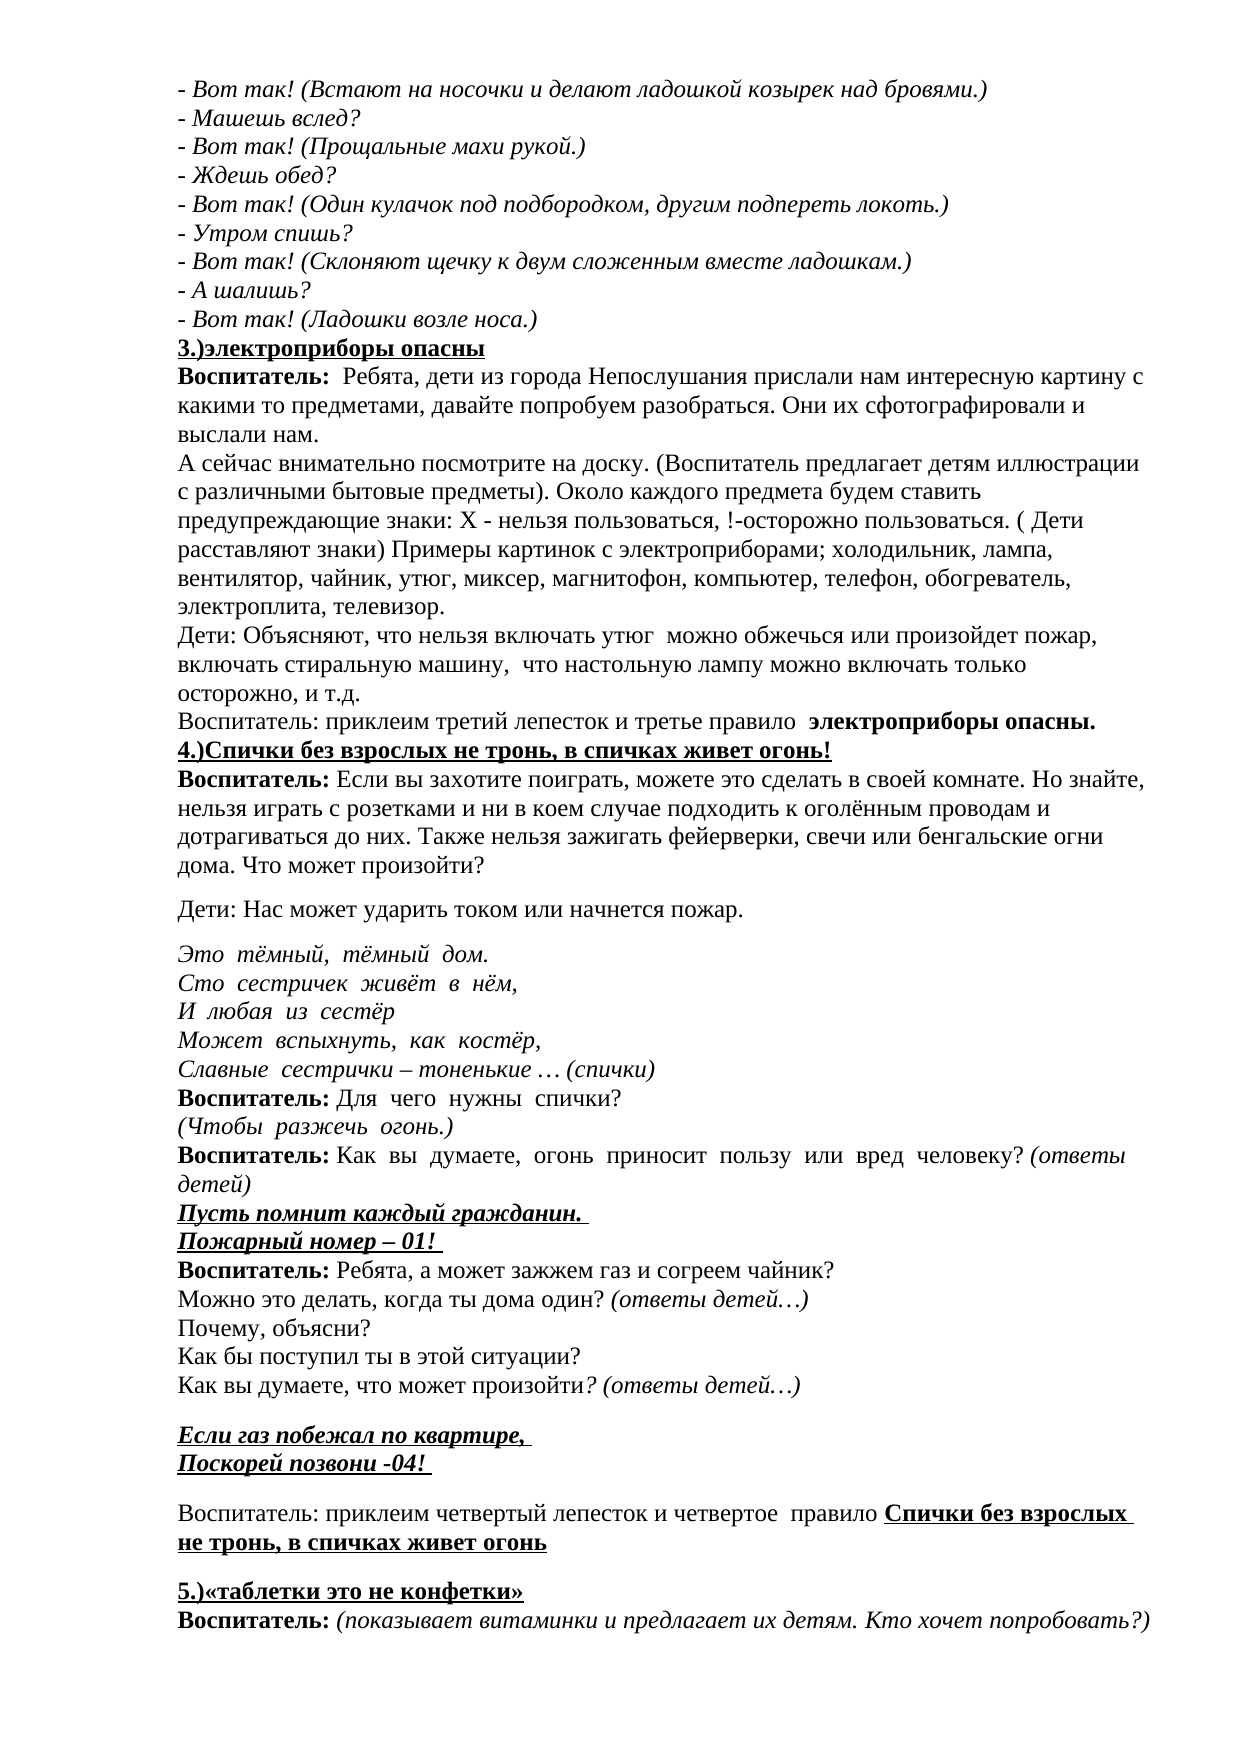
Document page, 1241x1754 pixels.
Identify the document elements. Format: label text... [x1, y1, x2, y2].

text - Вот так! (Прощальные махи рукой.) [177, 131, 1152, 160]
text Воспитатель: приклеим третий лепесток и третье правило электроприборы опасны. [177, 706, 1152, 735]
text Это тёмный, тёмный дом. [177, 939, 1152, 968]
text Воспитатель: (показывает витаминки и предлагает их детям. Кто хочет попробовать?) [177, 1605, 1152, 1634]
text Воспитатель: Для чего нужны спички? [177, 1083, 1152, 1111]
text - Вот так! (Склоняют щечку к двум сложенным вместе ладошкам.) [177, 246, 1152, 275]
text - Машешь вслед? [177, 103, 1152, 131]
text 4.)Спички без взрослых не тронь, в спичках живет огонь! [177, 735, 1152, 764]
text И любая из сестёр [177, 996, 1152, 1025]
text - Ждешь обед? [177, 160, 1152, 189]
text Славные сестрички – тоненькие … (спички) [177, 1054, 1152, 1083]
text - Утром спишь? [177, 218, 1152, 246]
text - Вот так! (Ладошки возле носа.) [177, 304, 1152, 333]
text - Вот так! (Один кулачок под подбородком, другим подпереть локоть.) [177, 189, 1152, 218]
text Воспитатель: Ребята, дети из города Непослушания прислали нам интересную картину с какими то предметами, давайте попробуем разобраться. Они их сфотографировали и выслали нам. [177, 361, 1152, 448]
text А сейчас внимательно посмотрите на доску. (Воспитатель предлагает детям иллюстрации с различными бытовые предметы). Около каждого предмета будем ставить предупреждающие знаки: Х - нельзя пользоваться, !-осторожно пользоваться. ( Дети расставляют знаки) Примеры картинок с электроприборами; холодильник, лампа, вентилятор, чайник, утюг, миксер, магнитофон, компьютер, телефон, обогреватель, электроплита, телевизор. [177, 448, 1152, 620]
text Может вспыхнуть, как костёр, [177, 1025, 1152, 1054]
text Пусть помнит каждый гражданин. Пожарный номер – 01! [177, 1198, 1152, 1255]
text - А шалишь? [177, 275, 1152, 304]
text (Чтобы разжечь огонь.) [177, 1111, 1152, 1140]
text Воспитатель: приклеим четвертый лепесток и четвертое правило Спички без взрослых не тронь, в спичках живет огонь [177, 1498, 1152, 1556]
text 3.)электроприборы опасны [177, 333, 1152, 361]
text Сто сестричек живёт в нём, [177, 968, 1152, 996]
text Воспитатель: Как вы думаете, огонь приносит пользу или вред человеку? (ответы детей) [177, 1140, 1152, 1198]
text 5.)«таблетки это не конфетки» [177, 1576, 1152, 1605]
text - Вот так! (Встают на носочки и делают ладошкой козырек над бровями.) [177, 74, 1152, 103]
text Воспитатель: Если вы захотите поиграть, можете это сделать в своей комнате. Но знайте, нельзя играть с розетками и ни в коем случае подходить к оголённым проводам и дотрагиваться до них. Также нельзя зажигать фейерверки, свечи или бенгальские огни дома. Что может произойти? [177, 764, 1152, 879]
text Дети: Нас может ударить током или начнется пожар. [177, 894, 1152, 923]
text Воспитатель: Ребята, а может зажжем газ и согреем чайник? Можно это делать, когда ты дома один? (ответы детей…) Почему, объясни? Как бы поступил ты в этой ситуации? Как вы думаете, что может произойти? (ответы детей…) [177, 1255, 1152, 1399]
text Если газ побежал по квартире, Поскорей позвони -04! [177, 1420, 1152, 1477]
text Дети: Объясняют, что нельзя включать утюг можно обжечься или произойдет пожар, включать стиральную машину, что настольную лампу можно включать только осторожно, и т.д. [177, 620, 1152, 706]
